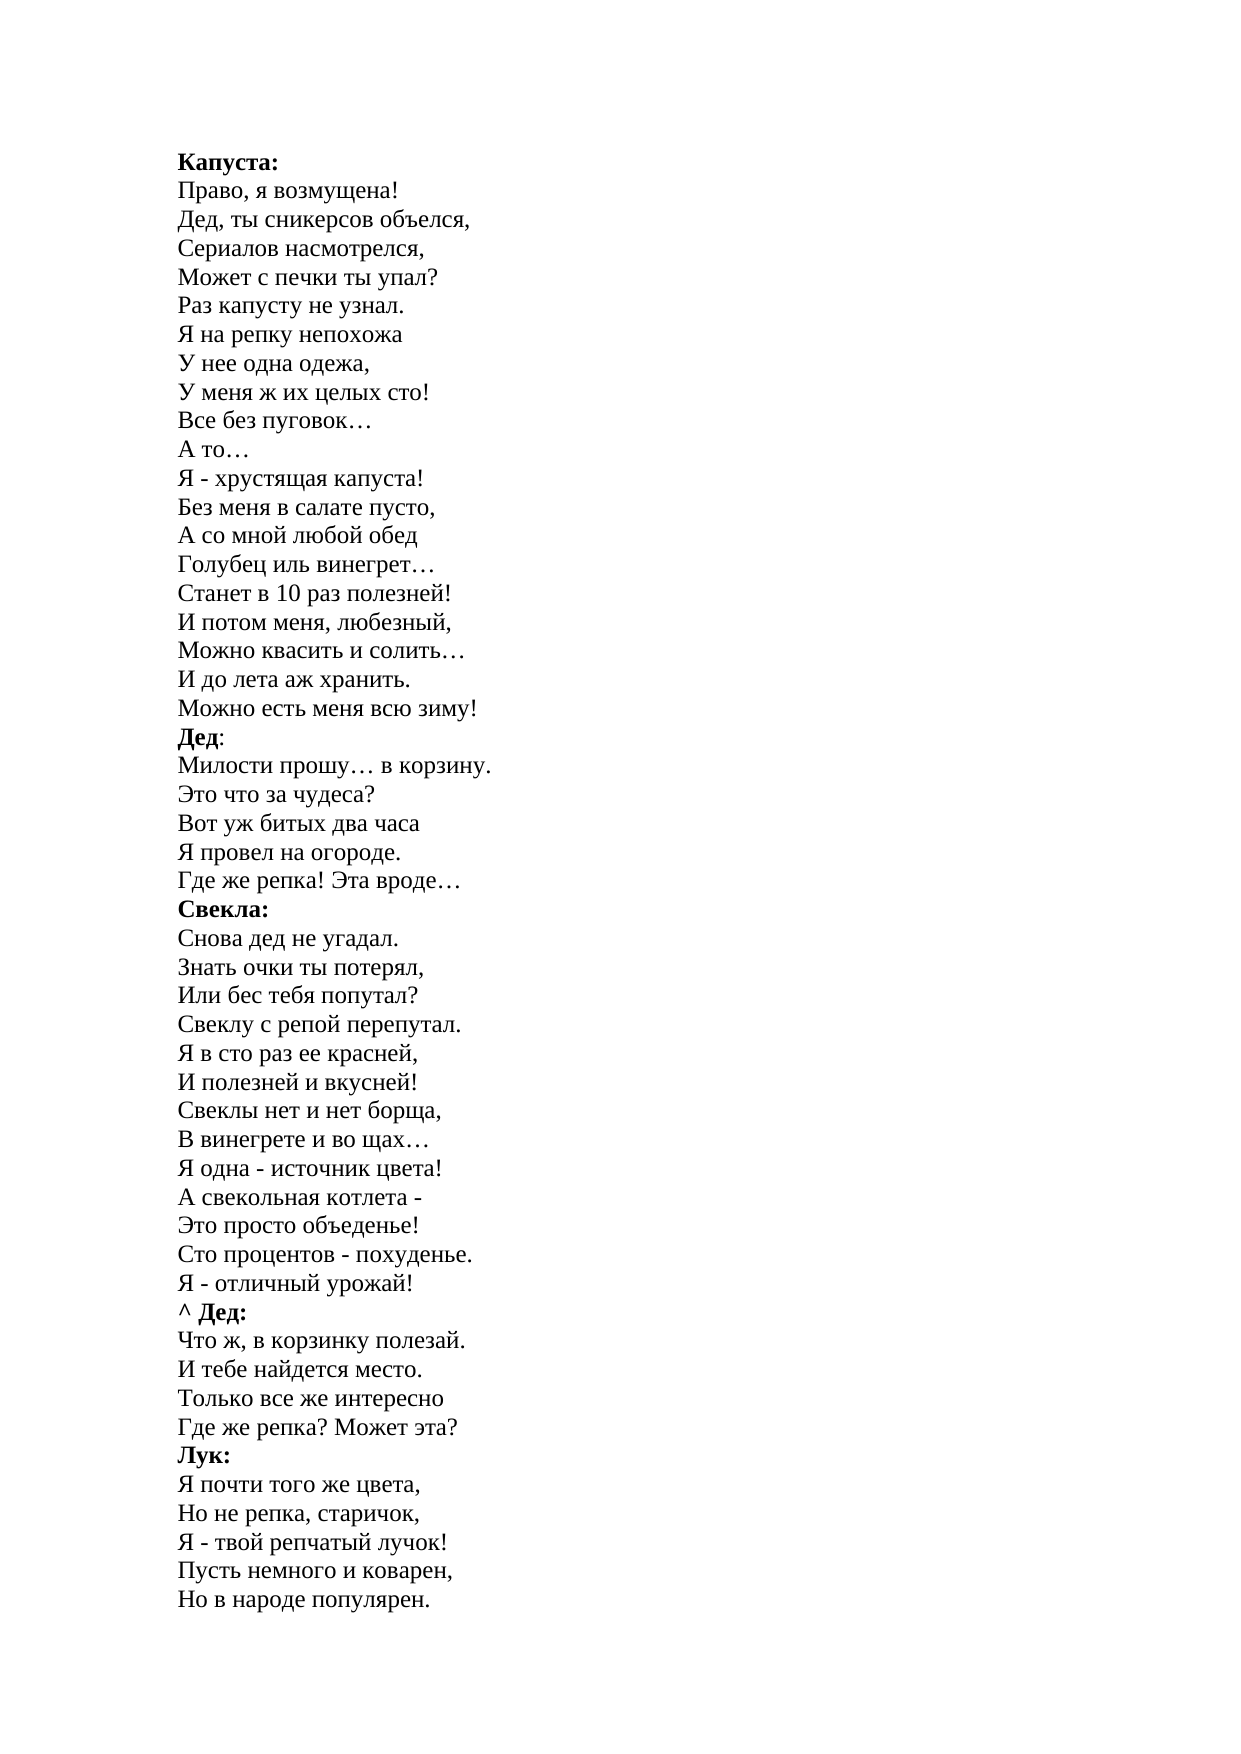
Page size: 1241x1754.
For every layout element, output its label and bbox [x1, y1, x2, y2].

text [177, 118, 1152, 1613]
